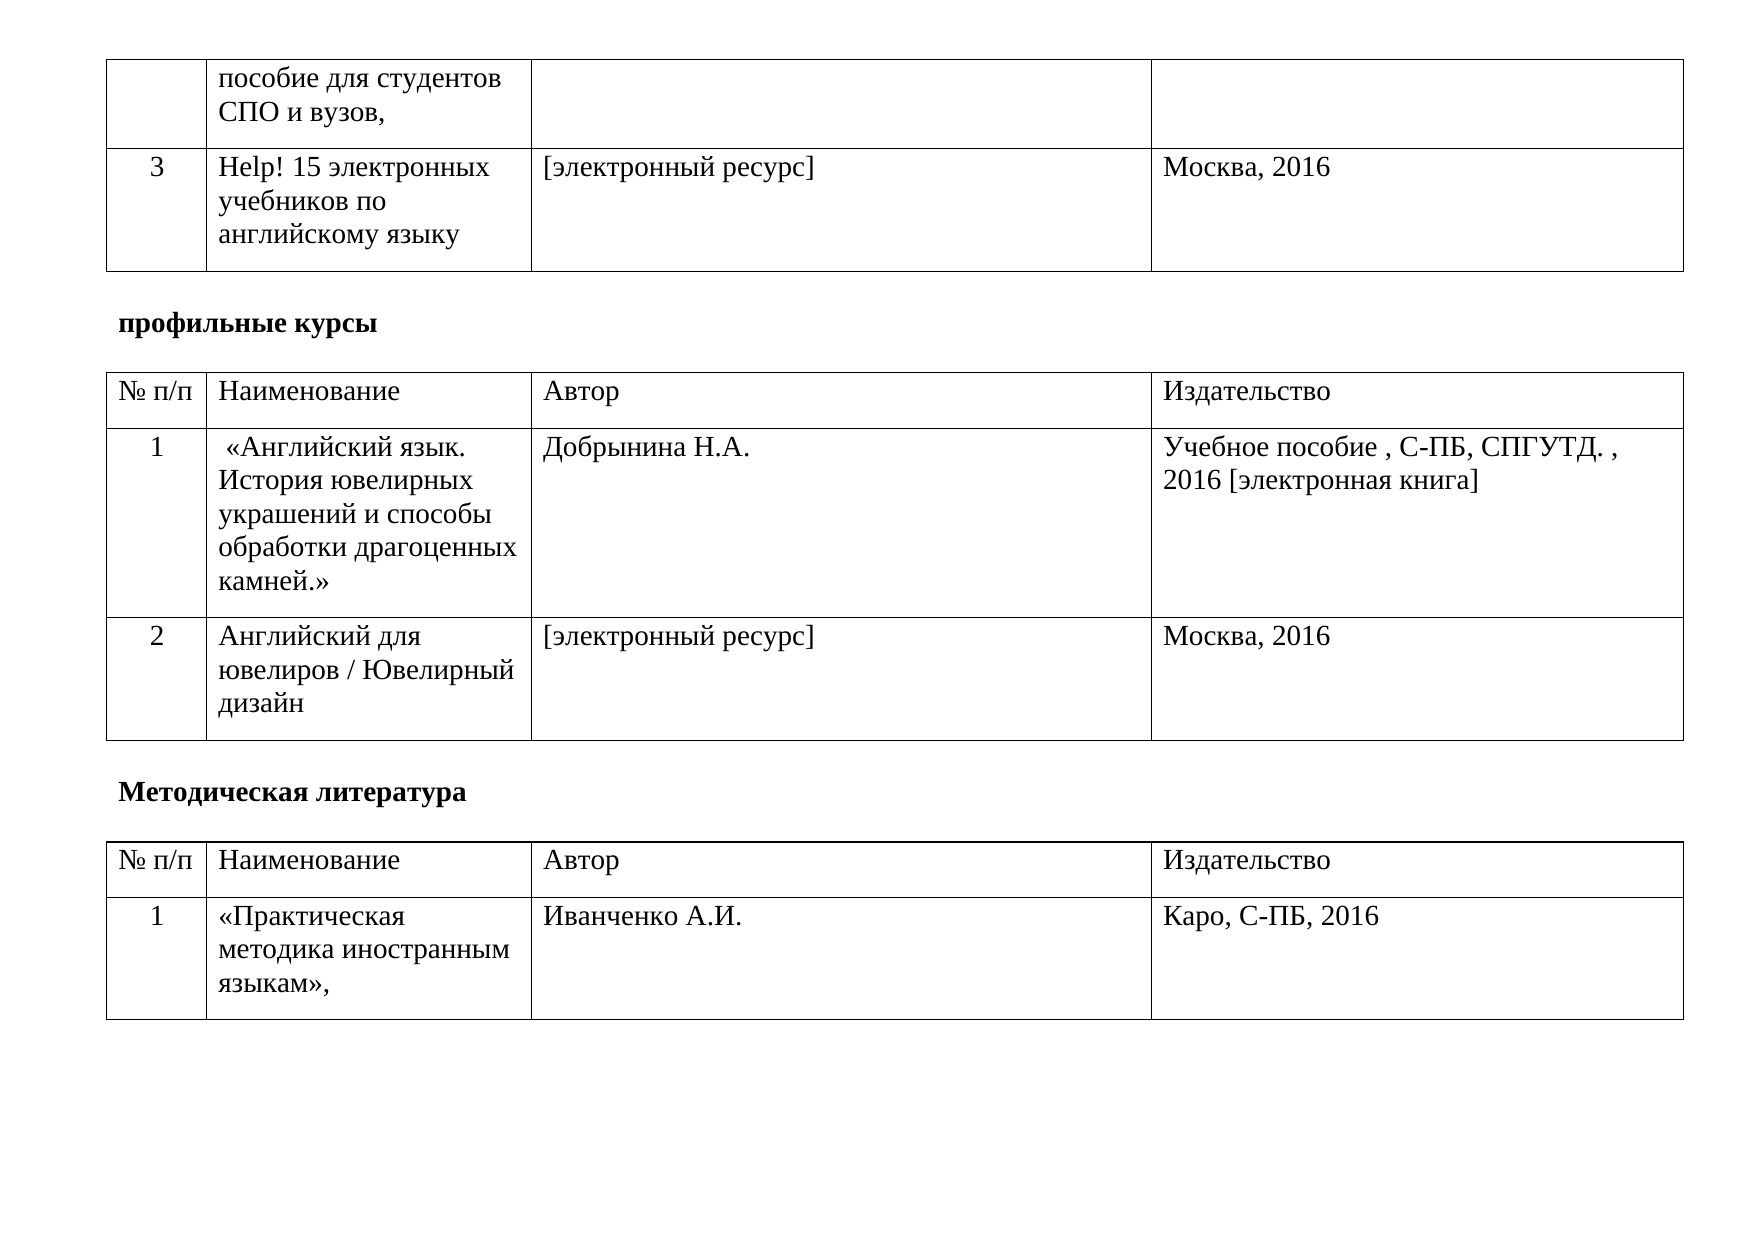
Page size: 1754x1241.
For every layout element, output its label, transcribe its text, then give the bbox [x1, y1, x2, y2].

table_cell Учебное пособие , С-ПБ, СПГУТД. , 2016 [электронная книга] [1152, 429, 1683, 617]
table_cell 1 [107, 429, 206, 617]
table_cell 2 [107, 60, 206, 148]
table_header № п/п [107, 373, 206, 428]
table_cell Каро, С-ПБ, 2016 [1152, 898, 1683, 1019]
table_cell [1152, 60, 1683, 148]
table_cell «Английский язык. История ювелирных украшений и способы обработки драгоценных камней.» [207, 429, 531, 617]
table_header Наименование [207, 843, 531, 897]
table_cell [532, 60, 1151, 148]
table_cell Москва, 2016 [1152, 618, 1683, 740]
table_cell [207, 60, 531, 148]
table_header Издательство [1152, 373, 1683, 428]
table_header № п/п [107, 843, 206, 897]
text профильные курсы [118, 272, 1665, 339]
table_cell Москва, 2016 [1152, 149, 1683, 271]
table_cell 2 [107, 618, 206, 740]
table_cell Английский для ювелиров / Ювелирный дизайн [207, 618, 531, 740]
table_cell 3 [107, 149, 206, 271]
table_cell Добрынина Н.А. [532, 429, 1151, 617]
table_cell Help! 15 электронных учебников по английскому языку [207, 149, 531, 271]
table_header Автор [532, 373, 1151, 428]
table_cell Иванченко А.И. [532, 898, 1151, 1019]
table_cell 1 [107, 898, 206, 1019]
table_header Издательство [1152, 843, 1683, 897]
table_header Автор [532, 843, 1151, 897]
table_cell «Практическая методика иностранным языкам», [207, 898, 531, 1019]
table_cell [электронный ресурc] [532, 149, 1151, 271]
table_cell [электронный ресурс] [532, 618, 1151, 740]
text Методическая литература [118, 774, 1665, 808]
table_header Наименование [207, 373, 531, 428]
